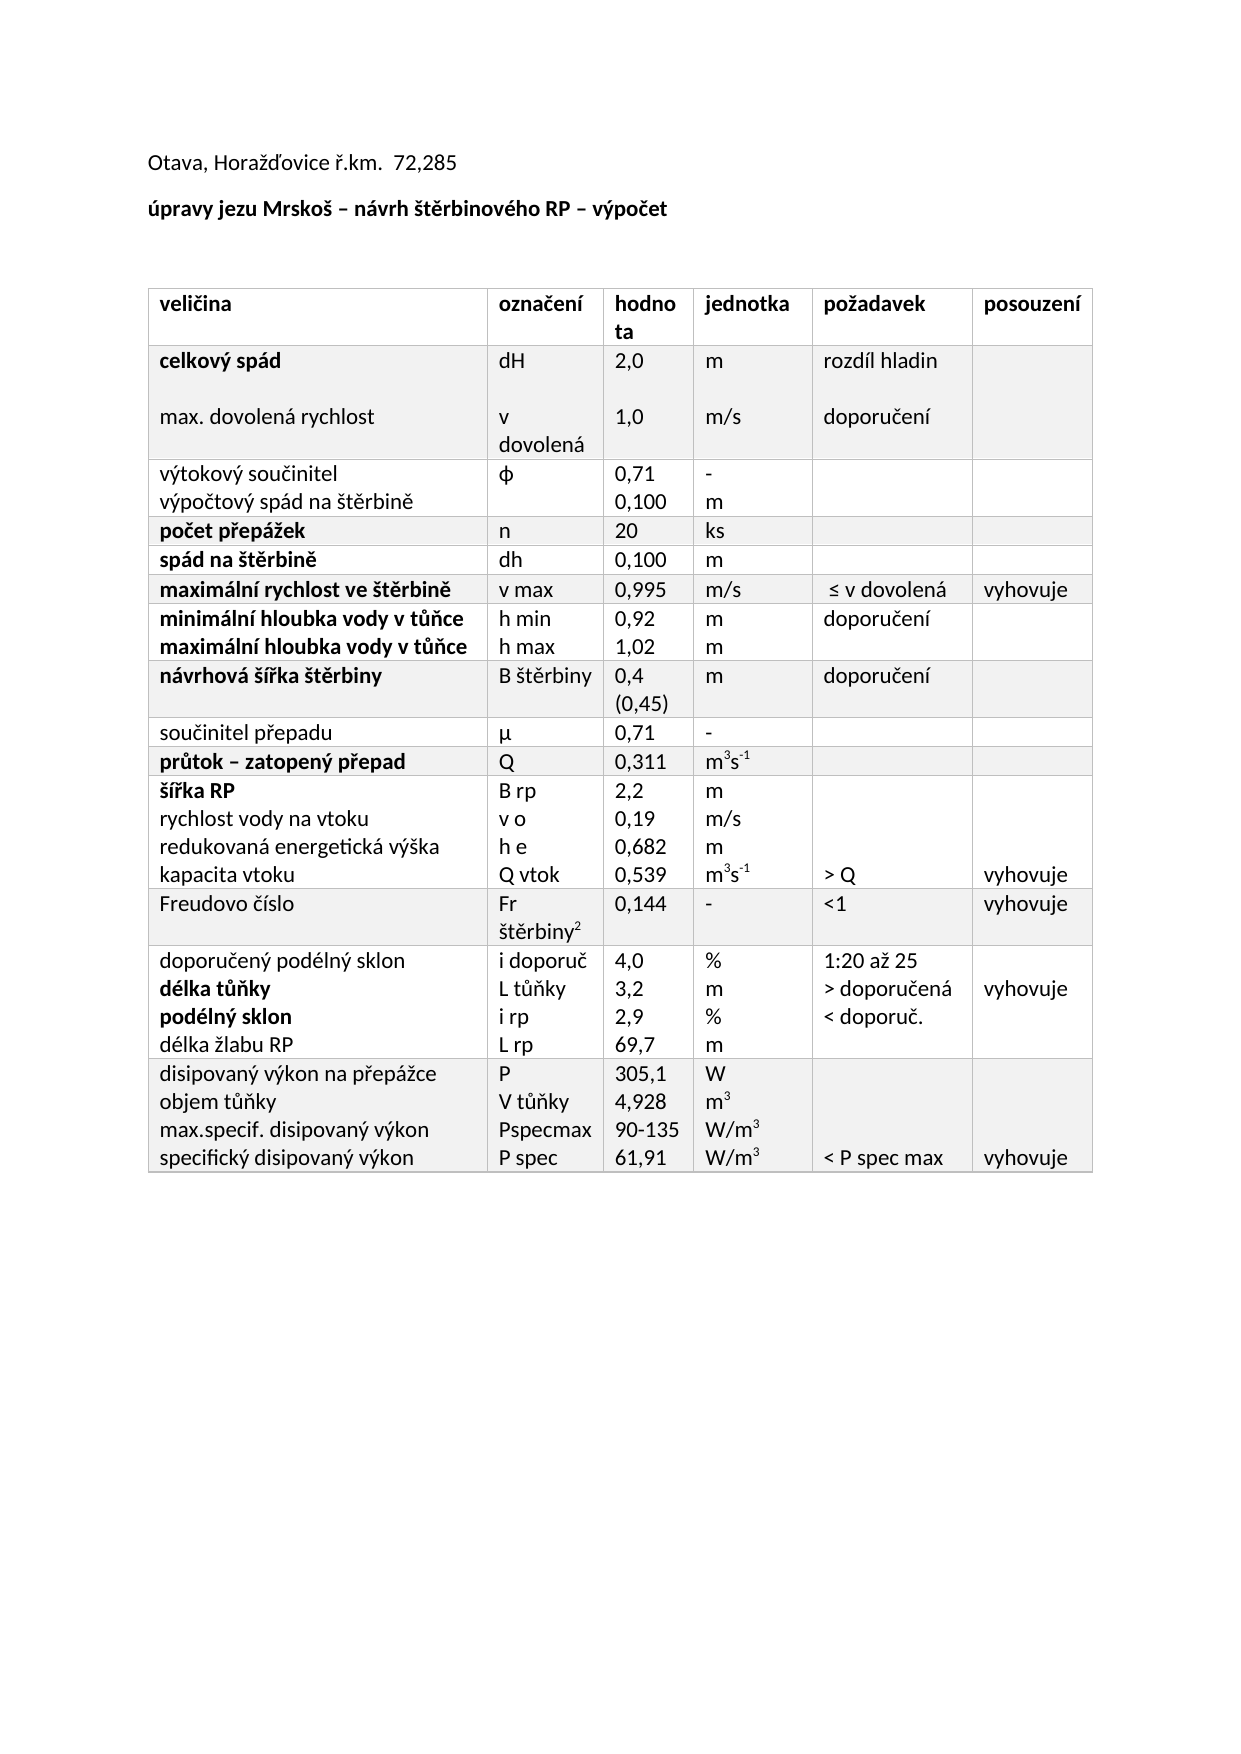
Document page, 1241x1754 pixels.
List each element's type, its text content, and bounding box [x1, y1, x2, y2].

table_cell ϕ [488, 460, 603, 516]
table_cell Fr štěrbiny2 [488, 889, 603, 945]
table_cell > Q [813, 776, 972, 888]
table_cell < P spec max [813, 1059, 972, 1171]
table_cell [973, 661, 1092, 717]
table_cell minimální hloubka vody v tůňce maximální hloubka vody v tůňce [149, 604, 487, 660]
table_cell doporučený podélný sklon délka tůňky podélný sklon délka žlabu RP [149, 946, 487, 1058]
table_cell [973, 517, 1092, 544]
table_cell 0,71 0,100 [604, 460, 693, 516]
table_cell Freudovo číslo [149, 889, 487, 945]
table_cell B rp v o h e Q vtok [488, 776, 603, 888]
table_cell 2,2 0,19 0,682 0,539 [604, 776, 693, 888]
table_cell výtokový součinitel výpočtový spád na štěrbině [149, 460, 487, 516]
table_cell doporučení [813, 661, 972, 717]
table_cell μ [488, 718, 603, 746]
table_cell návrhová šířka štěrbiny [149, 661, 487, 717]
table_cell [973, 460, 1092, 516]
table_cell 4,0 3,2 2,9 69,7 [604, 946, 693, 1058]
table_cell ks [694, 517, 812, 544]
table_cell součinitel přepadu [149, 718, 487, 746]
table_cell m3s-1 [694, 747, 812, 775]
table_cell [973, 718, 1092, 746]
table_cell - m [694, 460, 812, 516]
table_cell [813, 718, 972, 746]
table_cell [973, 346, 1092, 458]
table_cell vyhovuje [973, 946, 1092, 1058]
text Otava, Horažďovice ř.km. 72,285 [148, 148, 1093, 176]
table_cell dH v dovolená [488, 346, 603, 458]
table_cell doporučení [813, 604, 972, 660]
table_cell [813, 747, 972, 775]
table_cell šířka RP rychlost vody na vtoku redukovaná energetická výška kapacita vtoku [149, 776, 487, 888]
table_cell 2,0 1,0 [604, 346, 693, 458]
table_cell h min h max [488, 604, 603, 660]
table_cell 1:20 až 25 > doporučená < doporuč. [813, 946, 972, 1058]
table_cell [813, 517, 972, 544]
table_cell [813, 460, 972, 516]
table_header hodnota [604, 289, 693, 345]
table_cell [813, 546, 972, 574]
text úpravy jezu Mrskoš – návrh štěrbinového RP – výpočet [148, 194, 1093, 222]
table_cell B štěrbiny [488, 661, 603, 717]
table_cell m m/s [694, 346, 812, 458]
table_cell m m [694, 604, 812, 660]
table_cell 0,92 1,02 [604, 604, 693, 660]
table_cell W m3 W/m3 W/m3 [694, 1059, 812, 1171]
table_cell 0,144 [604, 889, 693, 945]
table_cell 0,4 (0,45) [604, 661, 693, 717]
table_cell - [694, 889, 812, 945]
table_cell 0,311 [604, 747, 693, 775]
table_cell m [694, 546, 812, 574]
table_cell - [694, 718, 812, 746]
table_cell 0,71 [604, 718, 693, 746]
table_cell vyhovuje [973, 575, 1092, 603]
table_cell rozdíl hladin doporučení [813, 346, 972, 458]
table_cell 0,100 [604, 546, 693, 574]
table_cell i doporuč L tůňky i rp L rp [488, 946, 603, 1058]
table_cell celkový spád max. dovolená rychlost [149, 346, 487, 458]
table_header požadavek [813, 289, 972, 345]
table_cell dh [488, 546, 603, 574]
table_cell vyhovuje [973, 1059, 1092, 1171]
table_cell 305,1 4,928 90-135 61,91 [604, 1059, 693, 1171]
table_cell [973, 604, 1092, 660]
table_cell počet přepážek [149, 517, 487, 544]
table_cell m/s [694, 575, 812, 603]
table_cell vyhovuje [973, 889, 1092, 945]
table_cell ≤ v dovolená [813, 575, 972, 603]
table_header posouzení [973, 289, 1092, 345]
table_cell m [694, 661, 812, 717]
table_cell 20 [604, 517, 693, 544]
table_cell P V tůňky Pspecmax P spec [488, 1059, 603, 1171]
table_cell maximální rychlost ve štěrbině [149, 575, 487, 603]
table_cell n [488, 517, 603, 544]
table_cell [973, 546, 1092, 574]
table_cell [973, 747, 1092, 775]
table_header označení [488, 289, 603, 345]
table_header veličina [149, 289, 487, 345]
table_cell 0,995 [604, 575, 693, 603]
table_header jednotka [694, 289, 812, 345]
table_cell průtok – zatopený přepad [149, 747, 487, 775]
table_cell v max [488, 575, 603, 603]
table_cell m m/s m m3s-1 [694, 776, 812, 888]
table_cell % m % m [694, 946, 812, 1058]
table_cell Q [488, 747, 603, 775]
table_cell spád na štěrbině [149, 546, 487, 574]
table_cell disipovaný výkon na přepážce objem tůňky max.specif. disipovaný výkon specifický disipovaný výkon [149, 1059, 487, 1171]
table_cell vyhovuje [973, 776, 1092, 888]
table_cell <1 [813, 889, 972, 945]
